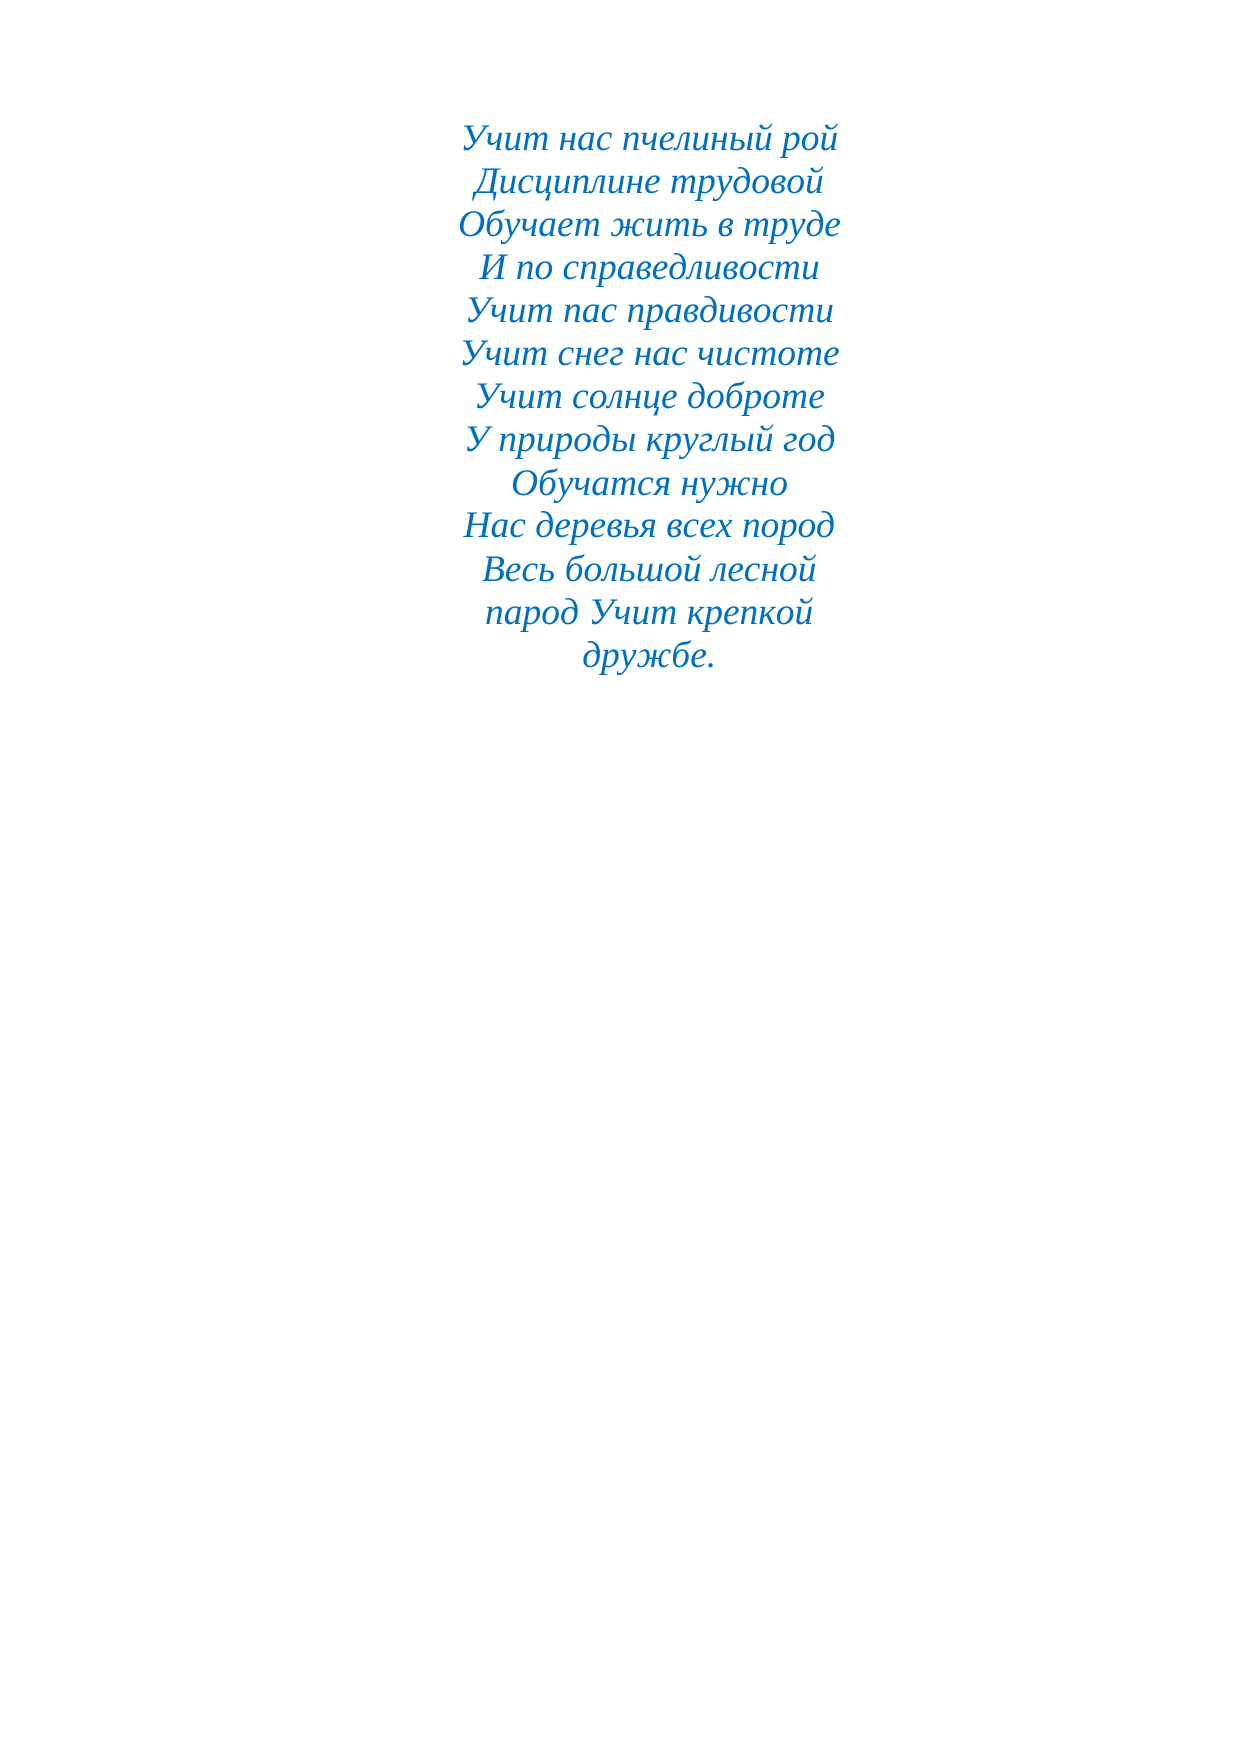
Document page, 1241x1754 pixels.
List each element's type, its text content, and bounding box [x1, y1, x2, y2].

text Весь большой лесной парод Учит крепкой дружбе. [430, 546, 868, 676]
text Учит нас пчелиный рой Дисциплине трудовой Обучает жить в труде И по справедливости Учит пас правдивости Учит снег нас чистоте Учит солнце доброте У природы круглый год Обучатся нужно [458, 115, 841, 503]
text Нас деревья всех пород [197, 503, 1101, 546]
